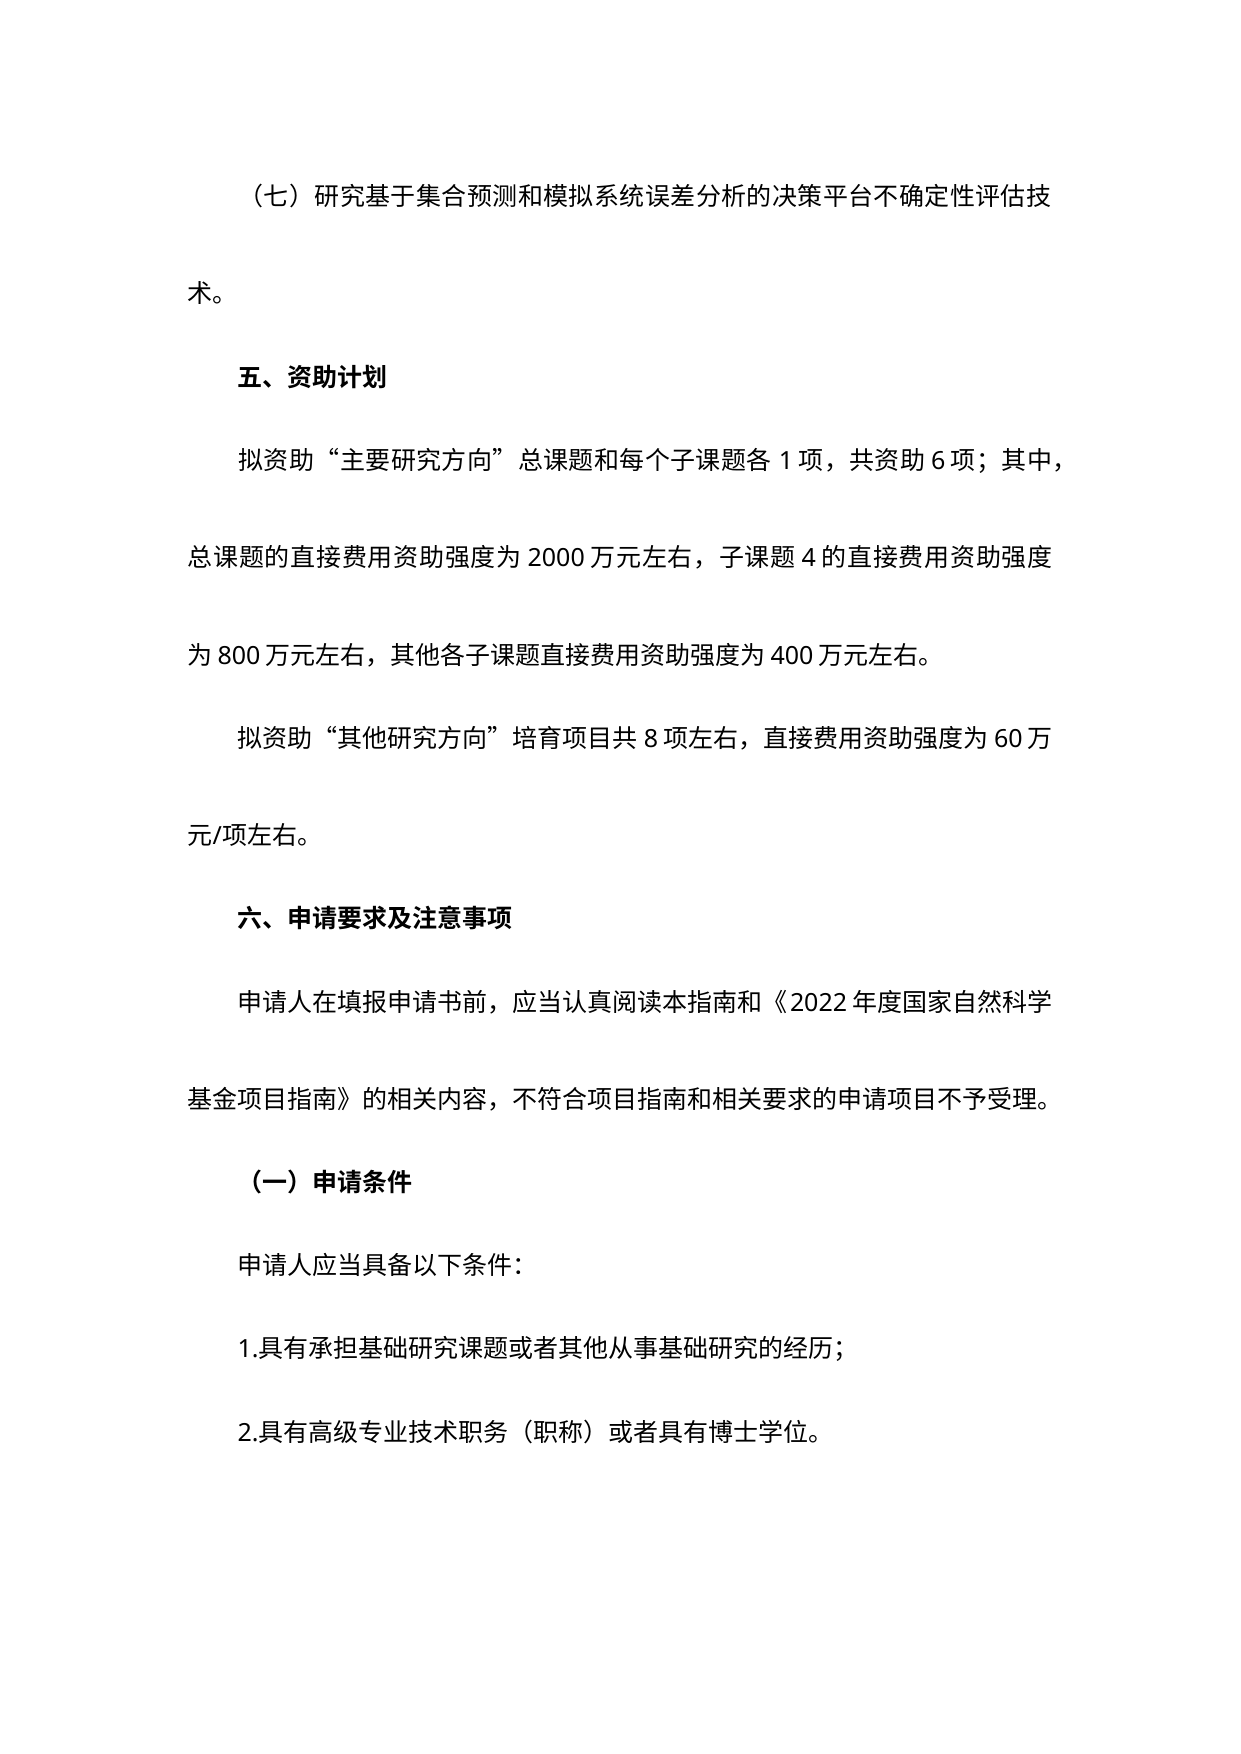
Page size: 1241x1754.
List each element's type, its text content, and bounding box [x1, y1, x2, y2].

text 申请人应当具备以下条件： [187, 1231, 1053, 1296]
text 拟资助“其他研究方向”培育项目共8项左右，直接费用资助强度为60万元/项左右。 [187, 704, 1053, 866]
text 申请人在填报申请书前，应当认真阅读本指南和《2022年度国家自然科学基金项目指南》的相关内容，不符合项目指南和相关要求的申请项目不予受理。 [187, 968, 1053, 1130]
text 1.具有承担基础研究课题或者其他从事基础研究的经历； [187, 1314, 1053, 1379]
text 六、申请要求及注意事项 [187, 884, 1053, 949]
text 拟资助“主要研究方向”总课题和每个子课题各1项，共资助6项；其中，总课题的直接费用资助强度为2000万元左右，子课题4的直接费用资助强度为800万元左右，其他各子课题直接费用资助强度为400万元左右。 [187, 426, 1053, 686]
text （七）研究基于集合预测和模拟系统误差分析的决策平台不确定性评估技术。 [187, 162, 1053, 324]
text （一）申请条件 [187, 1148, 1053, 1213]
text 五、资助计划 [187, 343, 1053, 408]
text 2.具有高级专业技术职务（职称）或者具有博士学位。 [187, 1398, 1053, 1463]
